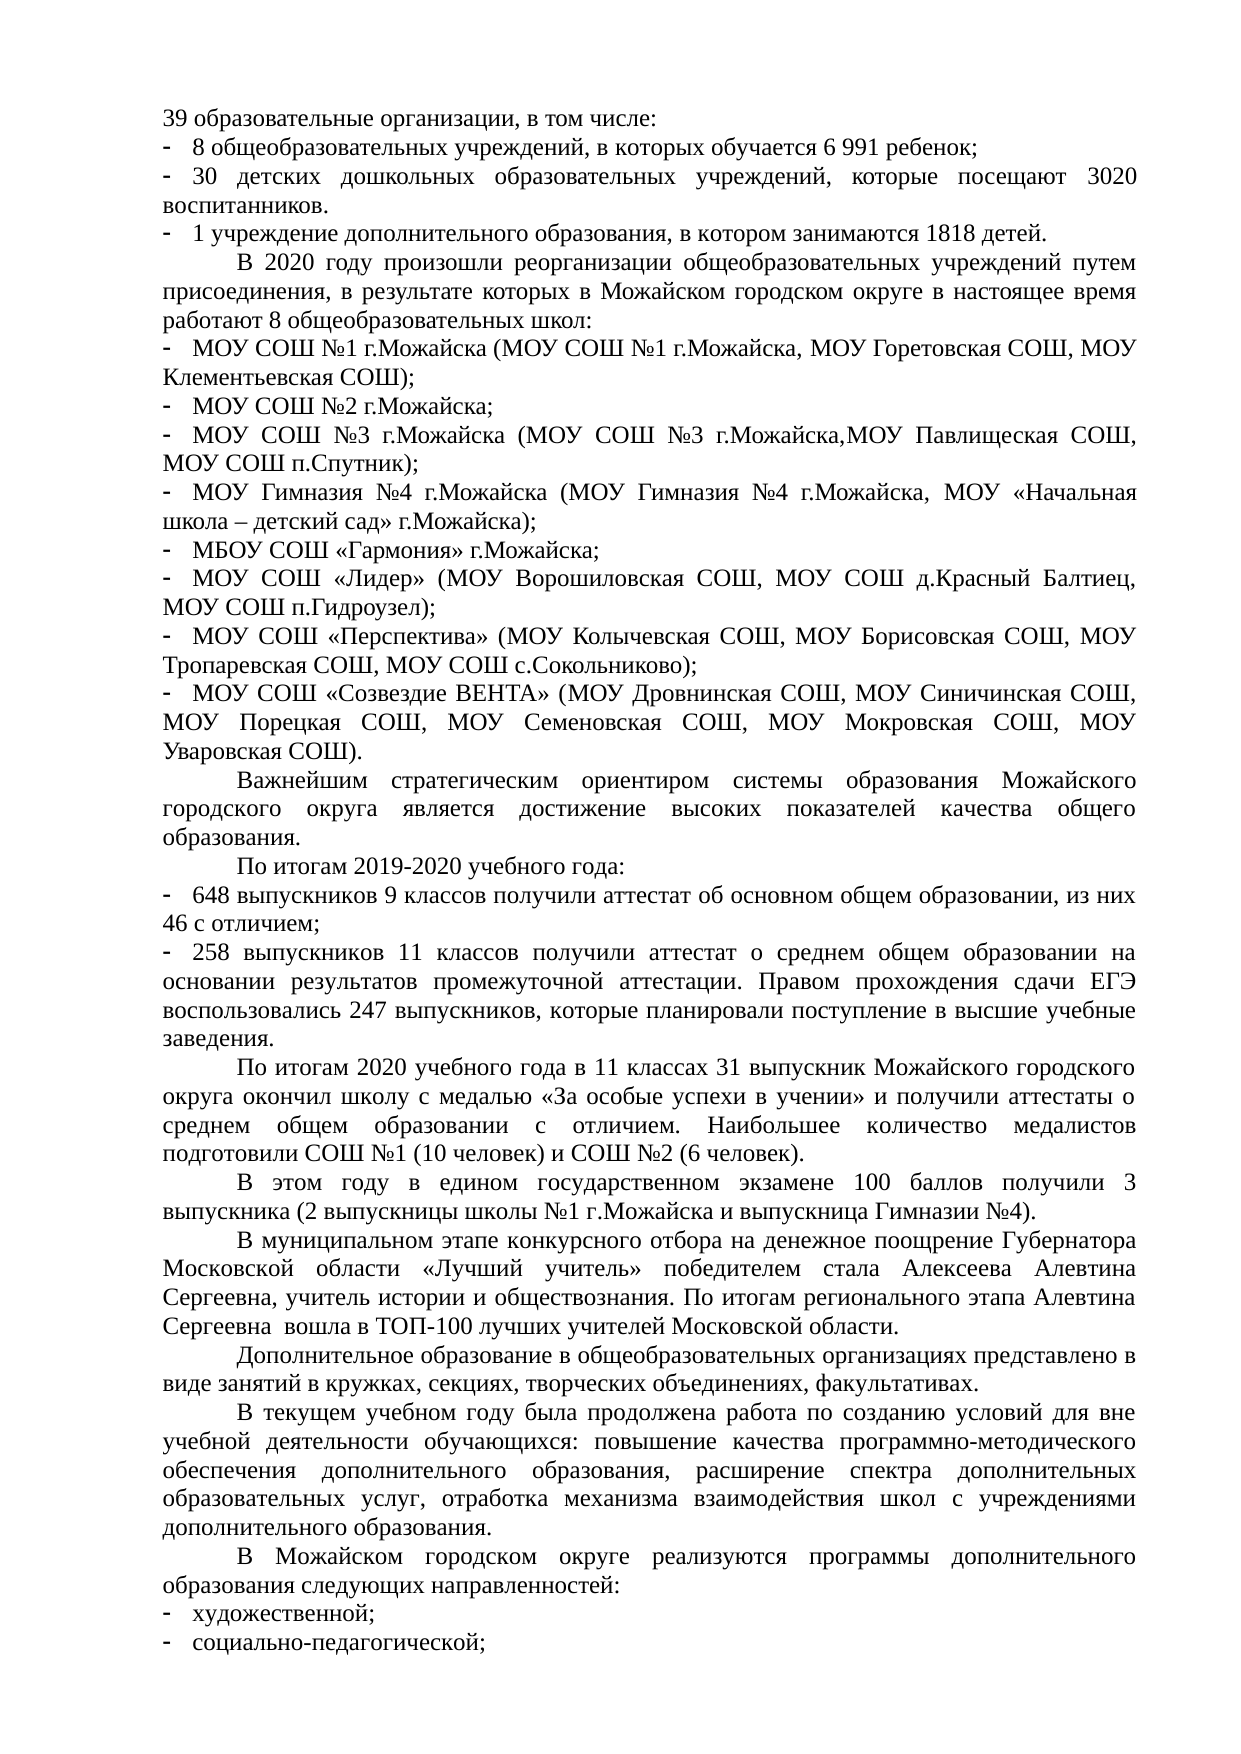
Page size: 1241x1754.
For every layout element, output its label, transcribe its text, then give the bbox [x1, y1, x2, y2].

text В Можайском городском округе реализуются программы дополнительного образования следующих направленностей: [162, 1541, 1137, 1598]
text В этом году в едином государственном экзамене 100 баллов получили 3 выпускника (2 выпускницы школы №1 г.Можайска и выпускница Гимназии №4). [162, 1167, 1137, 1225]
text В 2020 году произошли реорганизации общеобразовательных учреждений путем присоединения, в результате которых в Можайском городском округе в настоящее время работают 8 общеобразовательных школ: [162, 247, 1137, 333]
list МОУ Гимназия №4 г.Можайска (МОУ Гимназия №4 г.Можайска, МОУ «Начальная школа – детский сад» г.Можайска); [162, 477, 1137, 535]
list 258 выпускников 11 классов получили аттестат о среднем общем образовании на основании результатов промежуточной аттестации. Правом прохождения сдачи ЕГЭ воспользовались 247 выпускников, которые планировали поступление в высшие учебные заведения. [162, 937, 1137, 1052]
list 1 учреждение дополнительного образования, в котором занимаются 1818 детей. [162, 218, 1137, 247]
list МОУ СОШ №1 г.Можайска (МОУ СОШ №1 г.Можайска, МОУ Горетовская СОШ, МОУ Клементьевская СОШ); [162, 333, 1137, 391]
text По итогам 2020 учебного года в 11 классах 31 выпускник Можайского городского округа окончил школу с медалью «За особые успехи в учении» и получили аттестаты о среднем общем образовании с отличием. Наибольшее количество медалистов подготовили СОШ №1 (10 человек) и СОШ №2 (6 человек). [162, 1052, 1137, 1167]
text Дополнительное образование в общеобразовательных организациях представлено в виде занятий в кружках, секциях, творческих объединениях, факультативах. [162, 1340, 1137, 1397]
list социально-педагогической; [162, 1627, 1137, 1656]
text В текущем учебном году была продолжена работа по созданию условий для вне учебной деятельности обучающихся: повышение качества программно-методического обеспечения дополнительного образования, расширение спектра дополнительных образовательных услуг, отработка механизма взаимодействия школ с учреждениями дополнительного образования. [162, 1397, 1137, 1541]
list МОУ СОШ №3 г.Можайска (МОУ СОШ №3 г.Можайска,МОУ Павлищеская СОШ, МОУ СОШ п.Спутник); [162, 420, 1137, 477]
list 648 выпускников 9 классов получили аттестат об основном общем образовании, из них 46 с отличием; [162, 880, 1137, 937]
list художественной; [162, 1598, 1137, 1627]
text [162, 103, 1137, 132]
text В муниципальном этапе конкурсного отбора на денежное поощрение Губернатора Московской области «Лучший учитель» победителем стала Алексеева Алевтина Сергеевна, учитель истории и обществознания. По итогам регионального этапа Алевтина Сергеевна вошла в ТОП-100 лучших учителей Московской области. [162, 1225, 1137, 1340]
list МОУ СОШ №2 г.Можайска; [162, 391, 1137, 420]
text По итогам 2019-2020 учебного года: [162, 851, 1137, 880]
list МОУ СОШ «Перспектива» (МОУ Колычевская СОШ, МОУ Борисовская СОШ, МОУ Тропаревская СОШ, МОУ СОШ с.Сокольниково); [162, 621, 1137, 678]
list МБОУ СОШ «Гармония» г.Можайска; [162, 535, 1137, 563]
list 8 общеобразовательных учреждений, в которых обучается 6 991 ребенок; [162, 132, 1137, 161]
list МОУ СОШ «Лидер» (МОУ Ворошиловская СОШ, МОУ СОШ д.Красный Балтиец, МОУ СОШ п.Гидроузел); [162, 563, 1137, 621]
text Важнейшим стратегическим ориентиром системы образования Можайского городского округа является достижение высоких показателей качества общего образования. [162, 765, 1137, 851]
list МОУ СОШ «Созвездие ВЕНТА» (МОУ Дровнинская СОШ, МОУ Синичинская СОШ, МОУ Порецкая СОШ, МОУ Семеновская СОШ, МОУ Мокровская СОШ, МОУ Уваровская СОШ). [162, 678, 1137, 765]
list 30 детских дошкольных образовательных учреждений, которые посещают 3020 воспитанников. [162, 161, 1137, 218]
